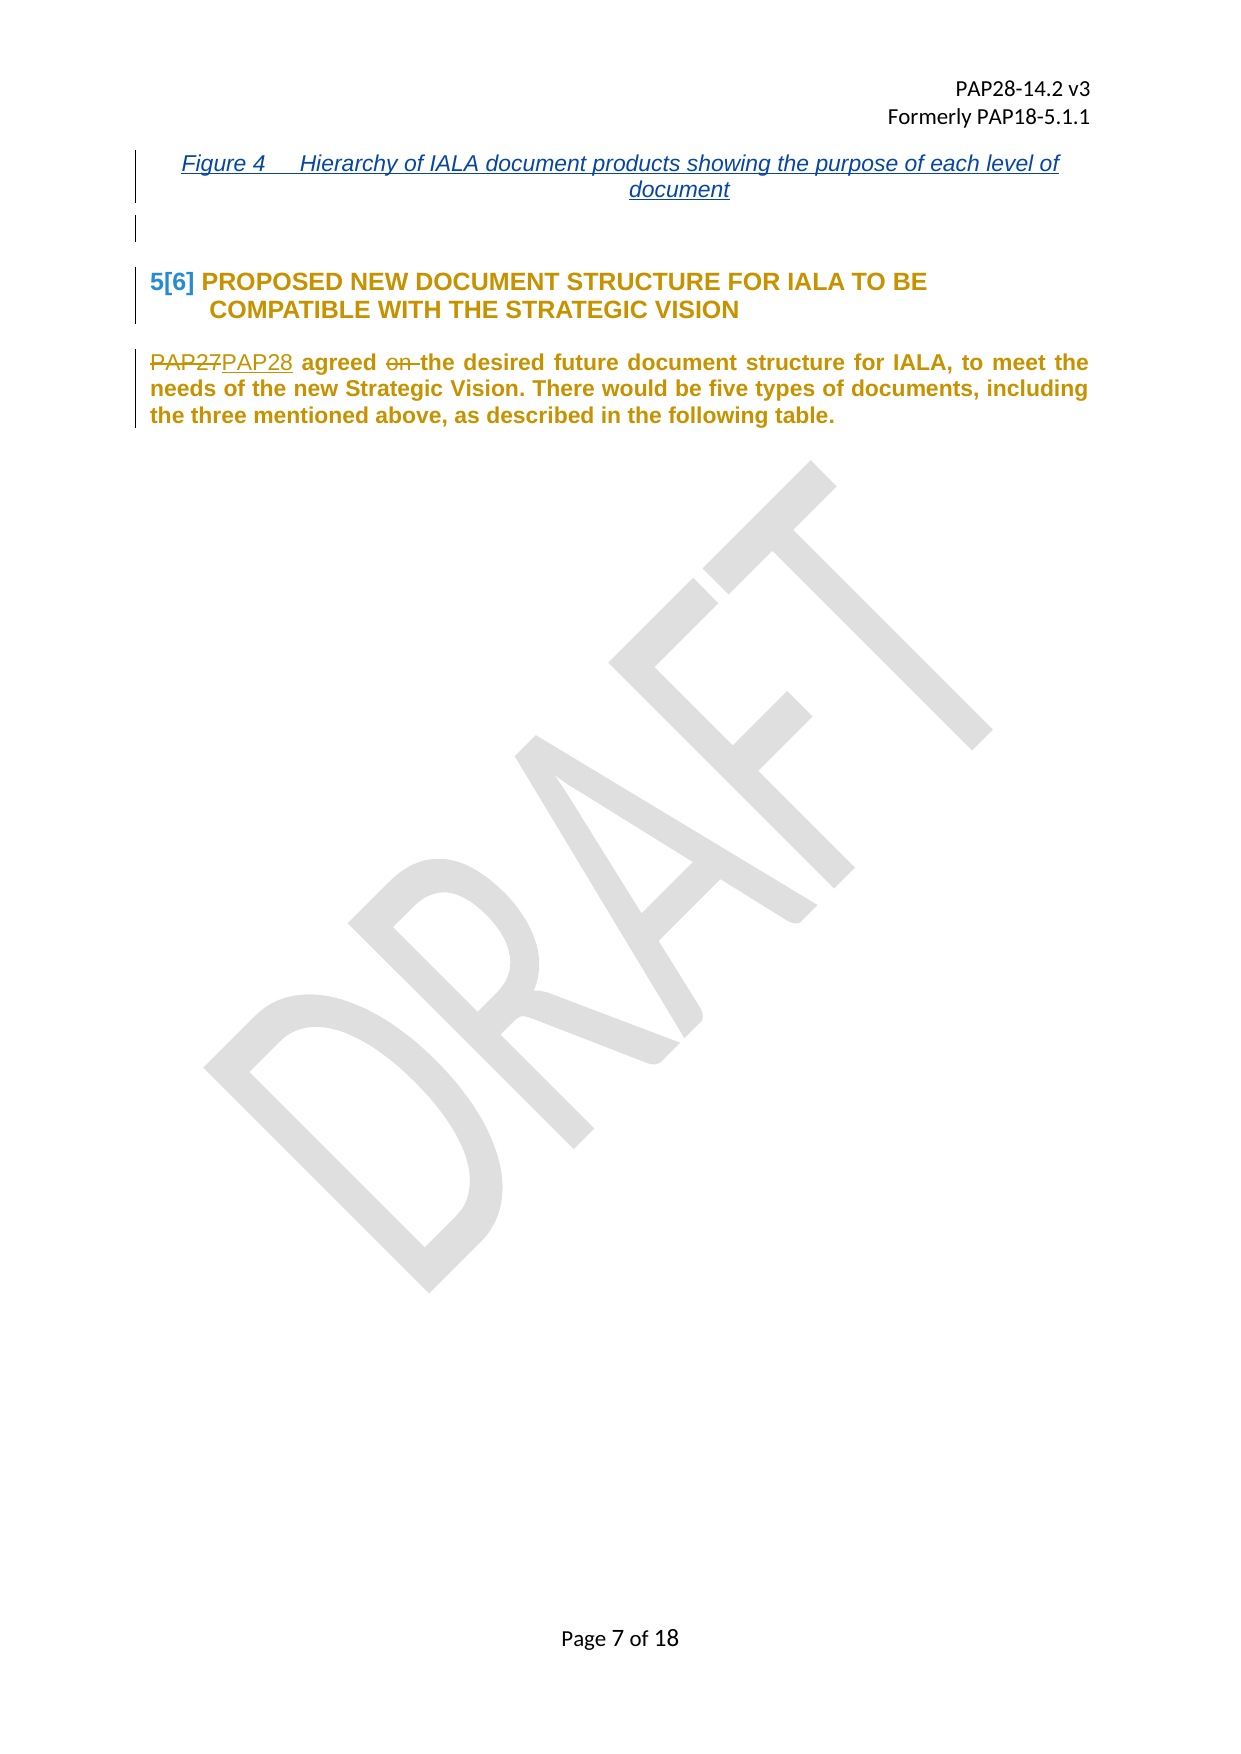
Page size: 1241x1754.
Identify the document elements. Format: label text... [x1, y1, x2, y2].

text agreed the desired future document structure for IALA, to meet the needs of the new Strategic Vision. There would be five types of documents, including the three mentioned above, as described in the following table. [150, 349, 1090, 428]
subtitle Proposed new document structure for IALA to be compatible with the strategic vision [150, 267, 1090, 324]
